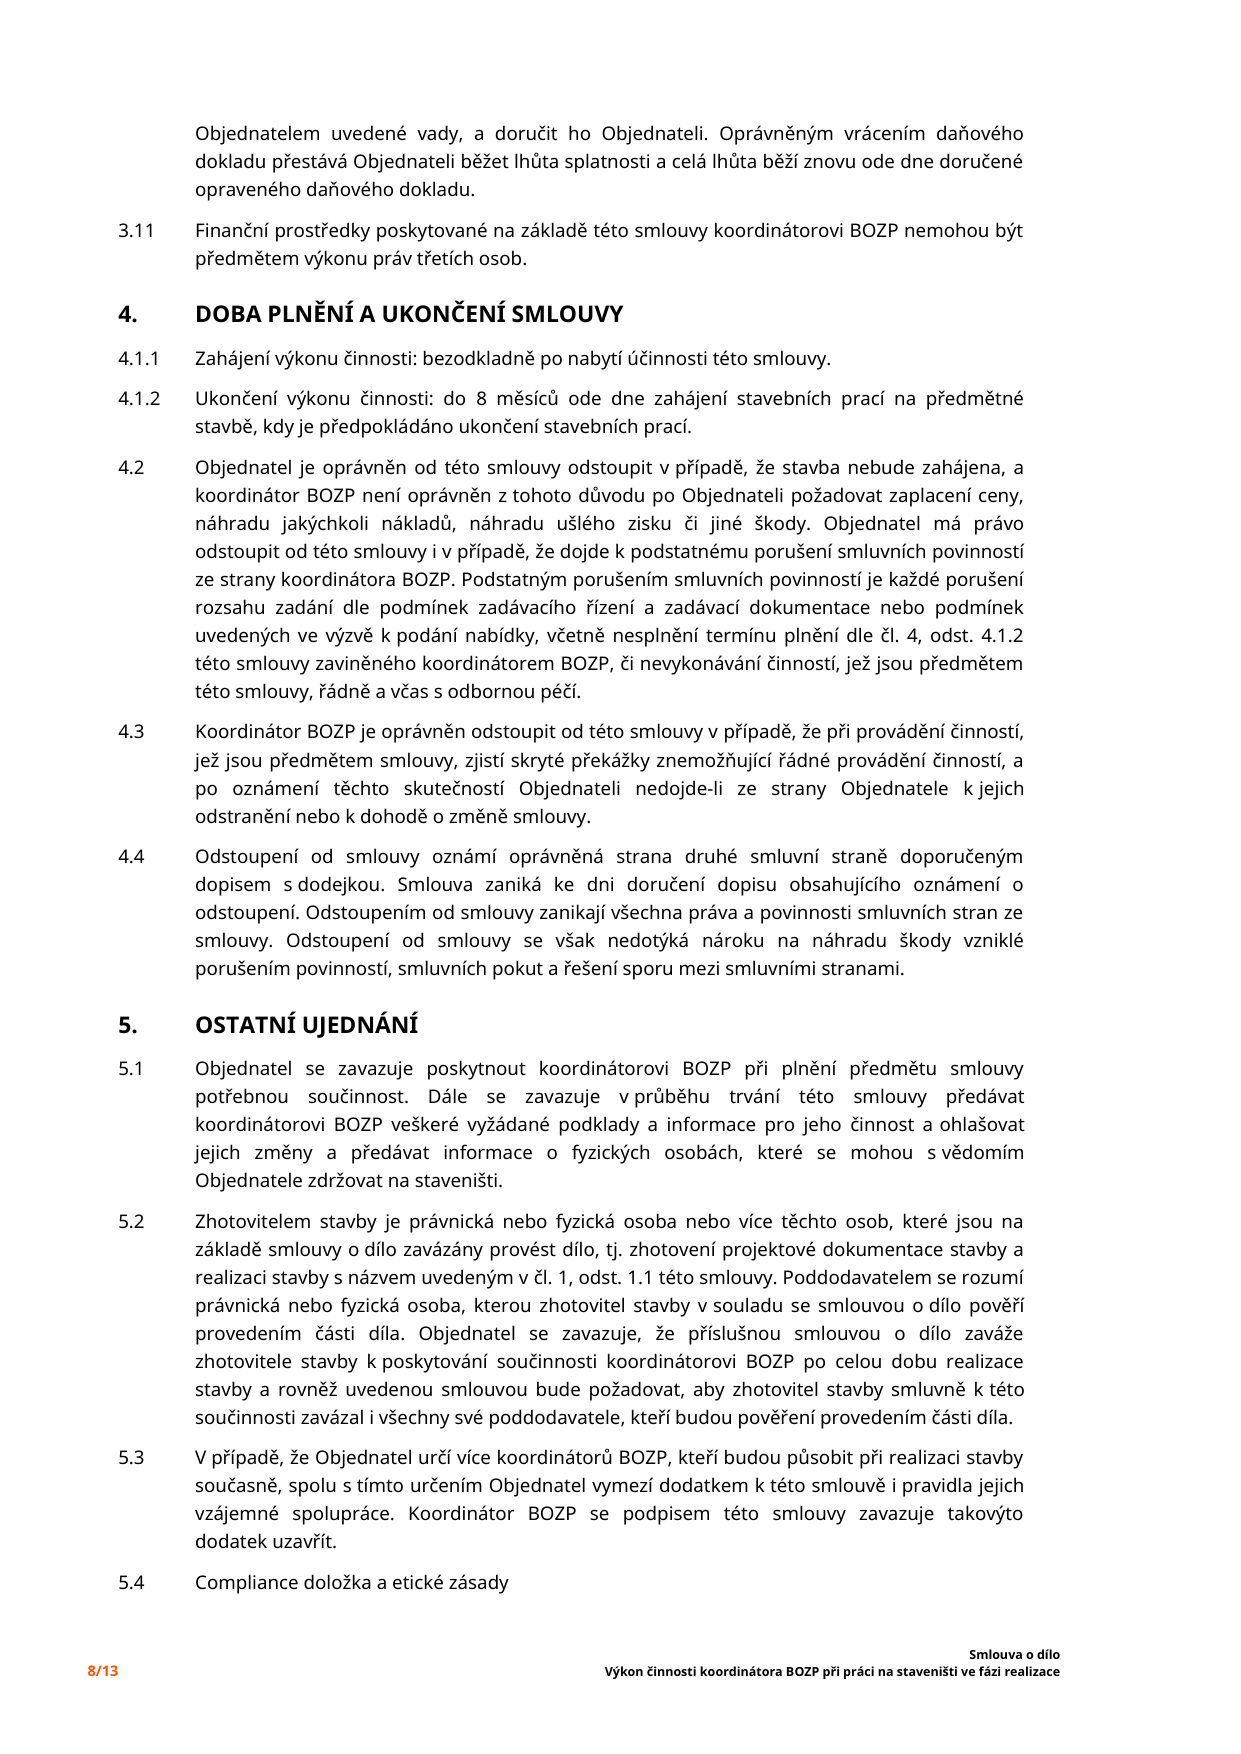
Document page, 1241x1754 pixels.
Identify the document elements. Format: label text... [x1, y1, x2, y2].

text V případě, že Objednatel určí více koordinátorů BOZP, kteří budou působit při realizaci stavby současně, spolu s tímto určením Objednatel vymezí dodatkem k této smlouvě i pravidla jejich vzájemné spolupráce. Koordinátor BOZP se podpisem této smlouvy zavazuje takovýto dodatek uzavřít. [118, 1445, 1024, 1554]
text Odstoupení od smlouvy oznámí oprávněná strana druhé smluvní straně doporučeným dopisem s dodejkou. Smlouva zaniká ke dni doručení dopisu obsahujícího oznámení o odstoupení. Odstoupením od smlouvy zanikají všechna práva a povinnosti smluvních stran ze smlouvy. Odstoupení od smlouvy se však nedotýká nároku na náhradu škody vzniklé porušením povinností, smluvních pokut a řešení sporu mezi smluvními stranami. [118, 843, 1024, 981]
text Objednatel se zavazuje poskytnout koordinátorovi BOZP při plnění předmětu smlouvy potřebnou součinnost. Dále se zavazuje v průběhu trvání této smlouvy předávat koordinátorovi BOZP veškeré vyžádané podklady a informace pro jeho činnost a ohlašovat jejich změny a předávat informace o fyzických osobách, které se mohou s vědomím Objednatele zdržovat na staveništi. [118, 1055, 1024, 1193]
text OSTATNÍ UJEDNÁNÍ [118, 1008, 1024, 1040]
text Finanční prostředky poskytované na základě této smlouvy koordinátorovi BOZP nemohou být předmětem výkonu práv třetích osob. [118, 217, 1024, 271]
text Ukončení výkonu činnosti: do 8 měsíců ode dne zahájení stavebních prací na předmětné stavbě, kdy je předpokládáno ukončení stavebních prací. [118, 386, 1024, 439]
text Objednatel je oprávněn od této smlouvy odstoupit v případě, že stavba nebude zahájena, a koordinátor BOZP není oprávněn z tohoto důvodu po Objednateli požadovat zaplacení ceny, náhradu jakýchkoli nákladů, náhradu ušlého zisku či jiné škody. Objednatel má právo odstoupit od této smlouvy i v případě, že dojde k podstatnému porušení smluvních povinností ze strany koordinátora BOZP. Podstatným porušením smluvních povinností je každé porušení rozsahu zadání dle podmínek zadávacího řízení a zadávací dokumentace nebo podmínek uvedených ve výzvě k podání nabídky, včetně nesplnění termínu plnění dle čl. 4, odst. 4.1.2 této smlouvy zaviněného koordinátorem BOZP, či nevykonávání činností, jež jsou předmětem této smlouvy, řádně a včas s odbornou péčí. [118, 454, 1024, 704]
text Compliance doložka a etické zásady [118, 1569, 1024, 1595]
text DOBA PLNĚNÍ A UKONČENÍ SMLOUVY [118, 298, 1024, 329]
text Koordinátor BOZP je oprávněn odstoupit od této smlouvy v případě, že při provádění činností, jež jsou předmětem smlouvy, zjistí skryté překážky znemožňující řádné provádění činností, a po oznámení těchto skutečností Objednateli nedojde-li ze strany Objednatele k jejich odstranění nebo k dohodě o změně smlouvy. [118, 719, 1024, 828]
text Zahájení výkonu činnosti: bezodkladně po nabytí účinnosti této smlouvy. [118, 345, 1024, 371]
text Zhotovitelem stavby je právnická nebo fyzická osoba nebo více těchto osob, které jsou na základě smlouvy o dílo zavázány provést dílo, tj. zhotovení projektové dokumentace stavby a realizaci stavby s názvem uvedeným v čl. 1, odst. 1.1 této smlouvy. Poddodavatelem se rozumí právnická nebo fyzická osoba, kterou zhotovitel stavby v souladu se smlouvou o dílo pověří provedením části díla. Objednatel se zavazuje, že příslušnou smlouvou o dílo zaváže zhotovitele stavby k poskytování součinnosti koordinátorovi BOZP po celou dobu realizace stavby a rovněž uvedenou smlouvou bude požadovat, aby zhotovitel stavby smluvně k této součinnosti zavázal i všechny své poddodavatele, kteří budou pověření provedením části díla. [118, 1208, 1024, 1430]
